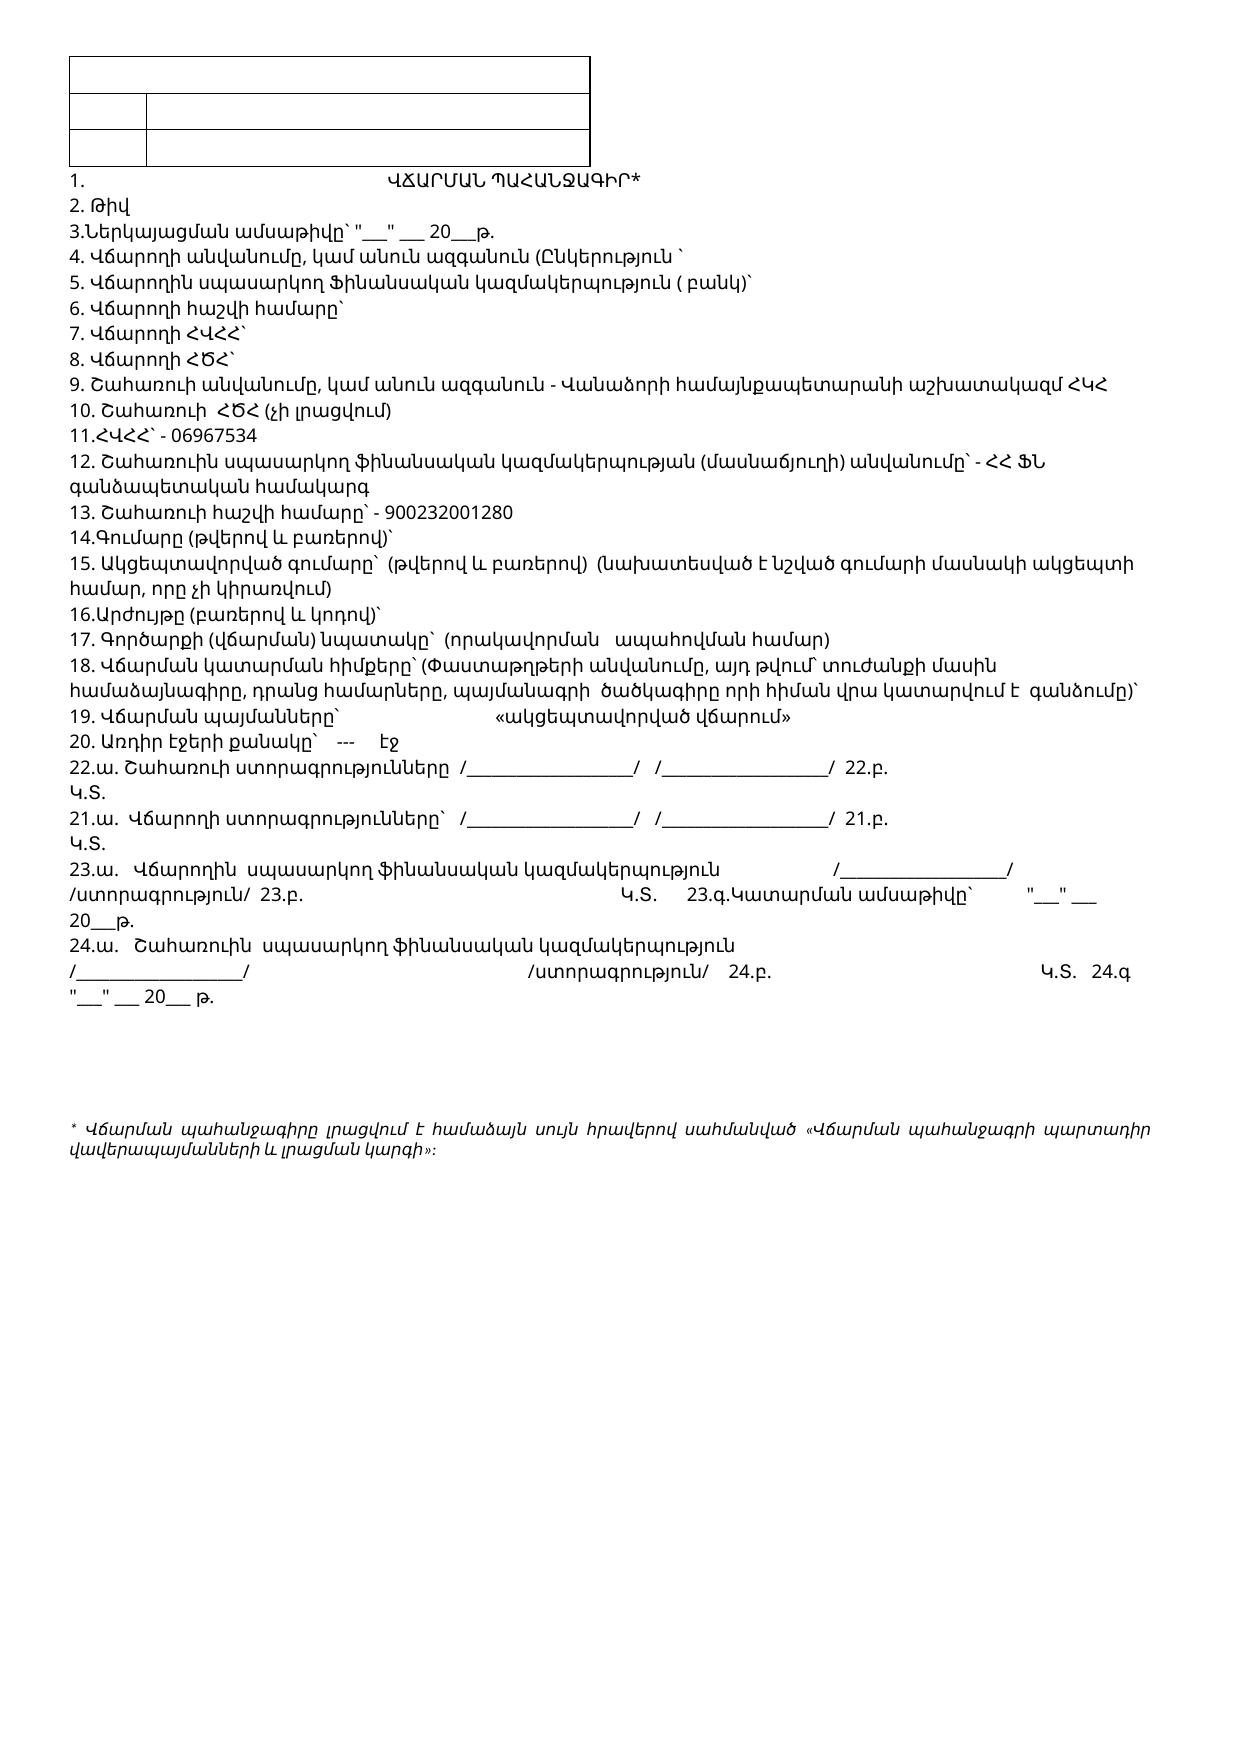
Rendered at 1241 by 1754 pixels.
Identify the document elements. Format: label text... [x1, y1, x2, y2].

text * Վճարման պահանջագիրը լրացվում է համաձայն սույն հրավերով սահմանված «Վճարման պահանջագրի պարտադիր վավերապայմանների և լրացման կարգի»: [69, 1119, 1152, 1160]
